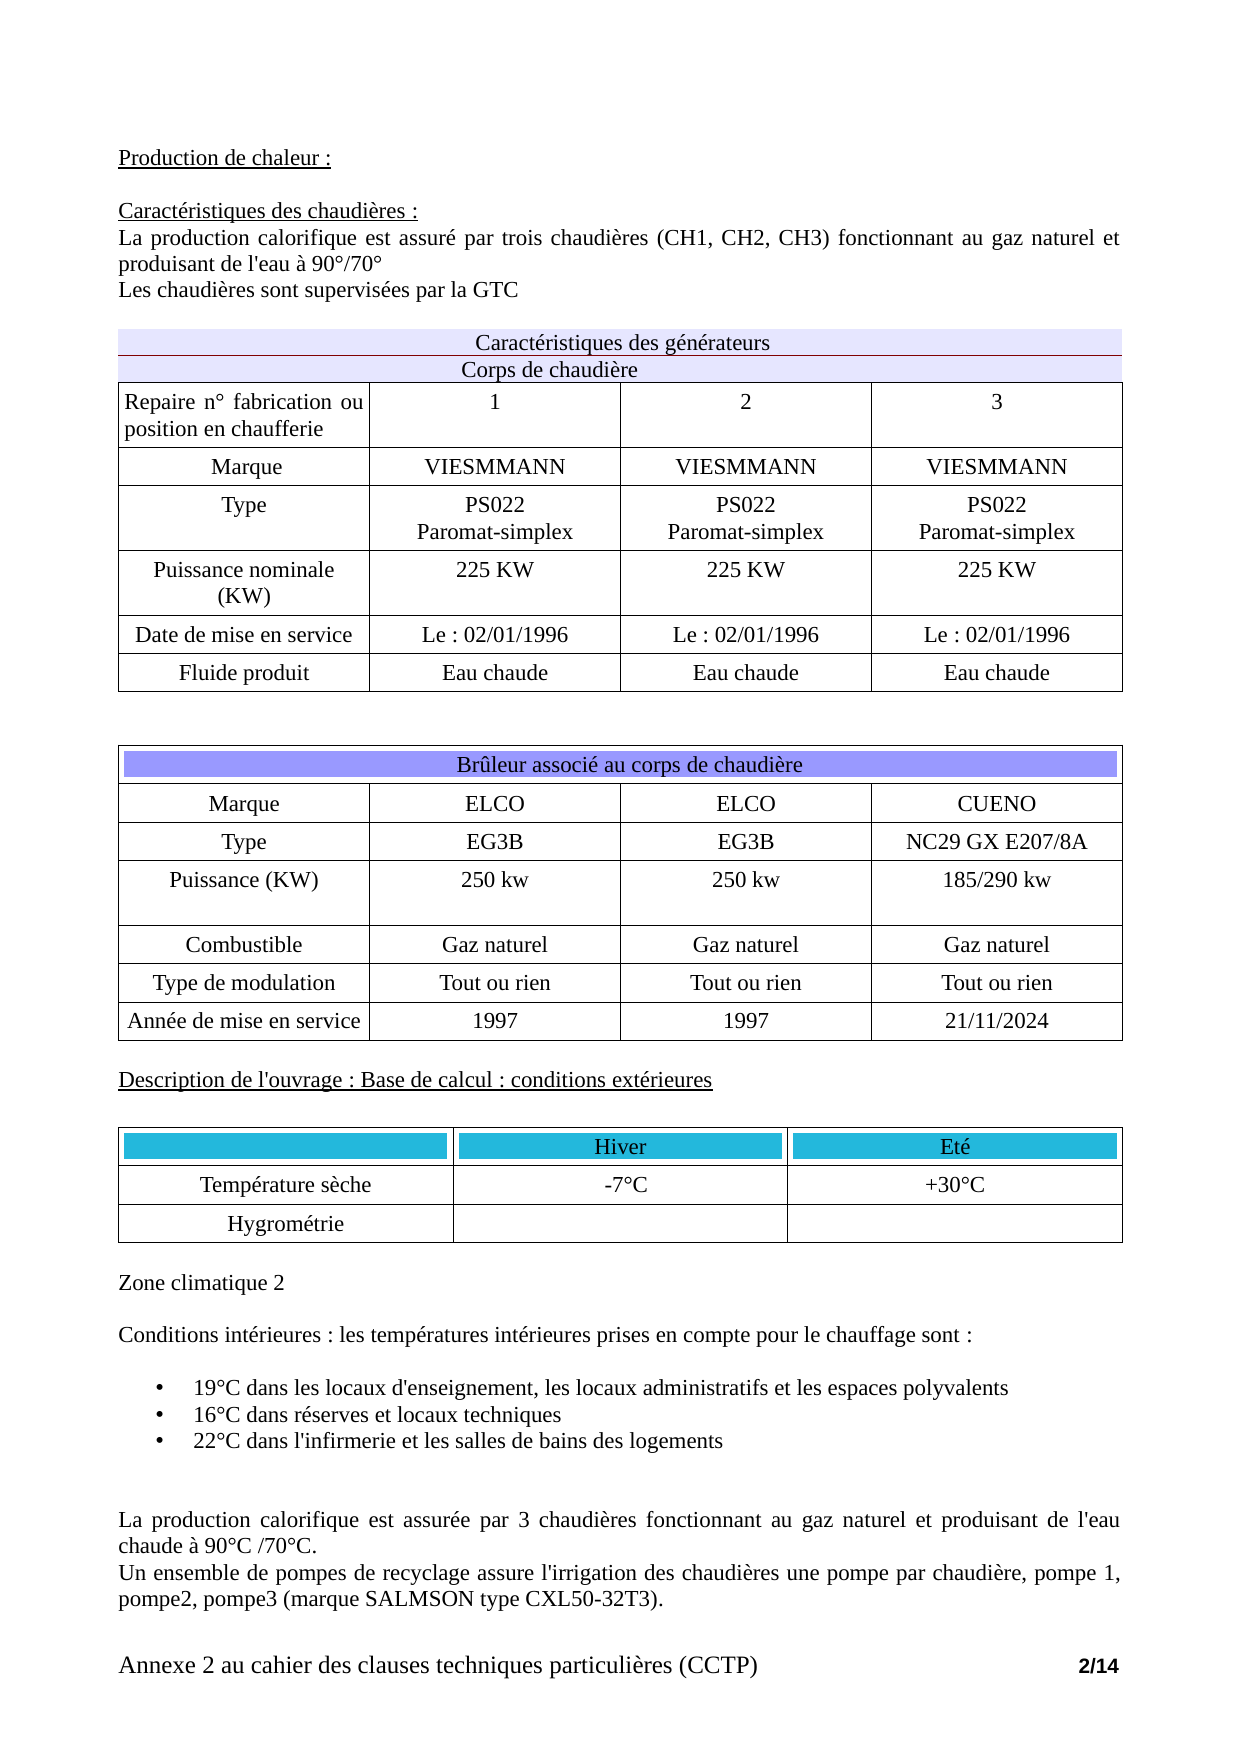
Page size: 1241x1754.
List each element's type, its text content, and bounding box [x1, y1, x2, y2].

table_header ELCO [621, 784, 871, 822]
table_cell Date de mise en service [119, 616, 369, 653]
text Production de chaleur : [118, 144, 1122, 171]
table_cell +30°C [788, 1166, 1122, 1204]
table_cell Tout ou rien [872, 964, 1122, 1001]
table_cell Tout ou rien [370, 964, 620, 1001]
table_header Hiver [454, 1128, 787, 1165]
table_header Repaire n° fabrication ou position en chaufferie [119, 383, 369, 447]
table_cell Marque [119, 448, 369, 485]
table_cell VIESMMANN [872, 448, 1122, 485]
text Les chaudières sont supervisées par la GTC [118, 276, 1122, 303]
table_header 1 [370, 383, 620, 447]
table_header 2 [621, 383, 871, 447]
text La production calorifique est assurée par 3 chaudières fonctionnant au gaz naturel et produisant de l'eau chaude à 90°C /70°C. [118, 1506, 1122, 1559]
table_cell Type [119, 486, 369, 550]
table_cell Température sèche [119, 1166, 453, 1204]
table_cell Gaz naturel [370, 926, 620, 963]
table_cell [454, 1205, 787, 1242]
text Description de l'ouvrage : Base de calcul : conditions extérieures [118, 1067, 1122, 1093]
table_header Brûleur associé au corps de chaudière [119, 746, 1122, 783]
table_cell Le : 02/01/1996 [370, 616, 620, 653]
table_cell EG3B [370, 823, 620, 860]
text Caractéristiques des chaudières : [118, 197, 1122, 223]
table_cell Puissance nominale (KW) [119, 551, 369, 614]
table_cell Hygrométrie [119, 1205, 453, 1242]
table_cell -7°C [454, 1166, 787, 1204]
table_cell 225 KW [872, 551, 1122, 614]
table_cell 185/290 kw [872, 861, 1122, 925]
table_header Marque [119, 784, 369, 822]
table_cell Gaz naturel [872, 926, 1122, 963]
list 16°C dans réserves et locaux techniques [156, 1401, 1122, 1427]
table_header Eté [788, 1128, 1122, 1165]
table_cell Tout ou rien [621, 964, 871, 1001]
table_header 3 [872, 383, 1122, 447]
table_cell 250 kw [621, 861, 871, 925]
list 22°C dans l'infirmerie et les salles de bains des logements [156, 1427, 1122, 1453]
text Un ensemble de pompes de recyclage assure l'irrigation des chaudières une pompe par chaudière, pompe 1, pompe2, pompe3 (marque SALMSON type CXL50-32T3). [118, 1559, 1122, 1611]
table_cell 225 KW [621, 551, 871, 614]
list 19°C dans les locaux d'enseignement, les locaux administratifs et les espaces polyvalents [156, 1374, 1122, 1401]
table_cell Type [119, 823, 369, 860]
table_header [119, 1128, 453, 1165]
table_cell Le : 02/01/1996 [872, 616, 1122, 653]
table_cell Eau chaude [621, 654, 871, 691]
table_cell Le : 02/01/1996 [621, 616, 871, 653]
text Zone climatique 2 [118, 1269, 1122, 1295]
table_header Caractéristiques des générateurs [118, 329, 1122, 355]
table_cell EG3B [621, 823, 871, 860]
table_cell PS022 Paromat-simplex [872, 486, 1122, 550]
table_cell Corps de chaudière [118, 356, 1122, 382]
table_cell VIESMMANN [370, 448, 620, 485]
table_cell 1997 [621, 1003, 871, 1040]
text La production calorifique est assuré par trois chaudières (CH1, CH2, CH3) fonctionnant au gaz naturel et produisant de l'eau à 90°/70° [118, 223, 1122, 276]
table_cell Type de modulation [119, 964, 369, 1001]
table_cell PS022 Paromat-simplex [370, 486, 620, 550]
table_cell 250 kw [370, 861, 620, 925]
table_cell Gaz naturel [621, 926, 871, 963]
table_cell Eau chaude [872, 654, 1122, 691]
table_cell Fluide produit [119, 654, 369, 691]
table_header ELCO [370, 784, 620, 822]
table_cell Puissance (KW) [119, 861, 369, 925]
table_cell Année de mise en service [119, 1003, 369, 1040]
table_cell VIESMMANN [621, 448, 871, 485]
table_cell 1997 [370, 1003, 620, 1040]
table_header CUENO [872, 784, 1122, 822]
table_cell NC29 GX E207/8A [872, 823, 1122, 860]
table_cell 225 KW [370, 551, 620, 614]
table_cell Combustible [119, 926, 369, 963]
table_cell [788, 1205, 1122, 1242]
text Conditions intérieures : les températures intérieures prises en compte pour le chauffage sont : [118, 1322, 1122, 1348]
table_cell PS022 Paromat-simplex [621, 486, 871, 550]
table_cell 21/11/2024 [872, 1003, 1122, 1040]
table_cell Eau chaude [370, 654, 620, 691]
